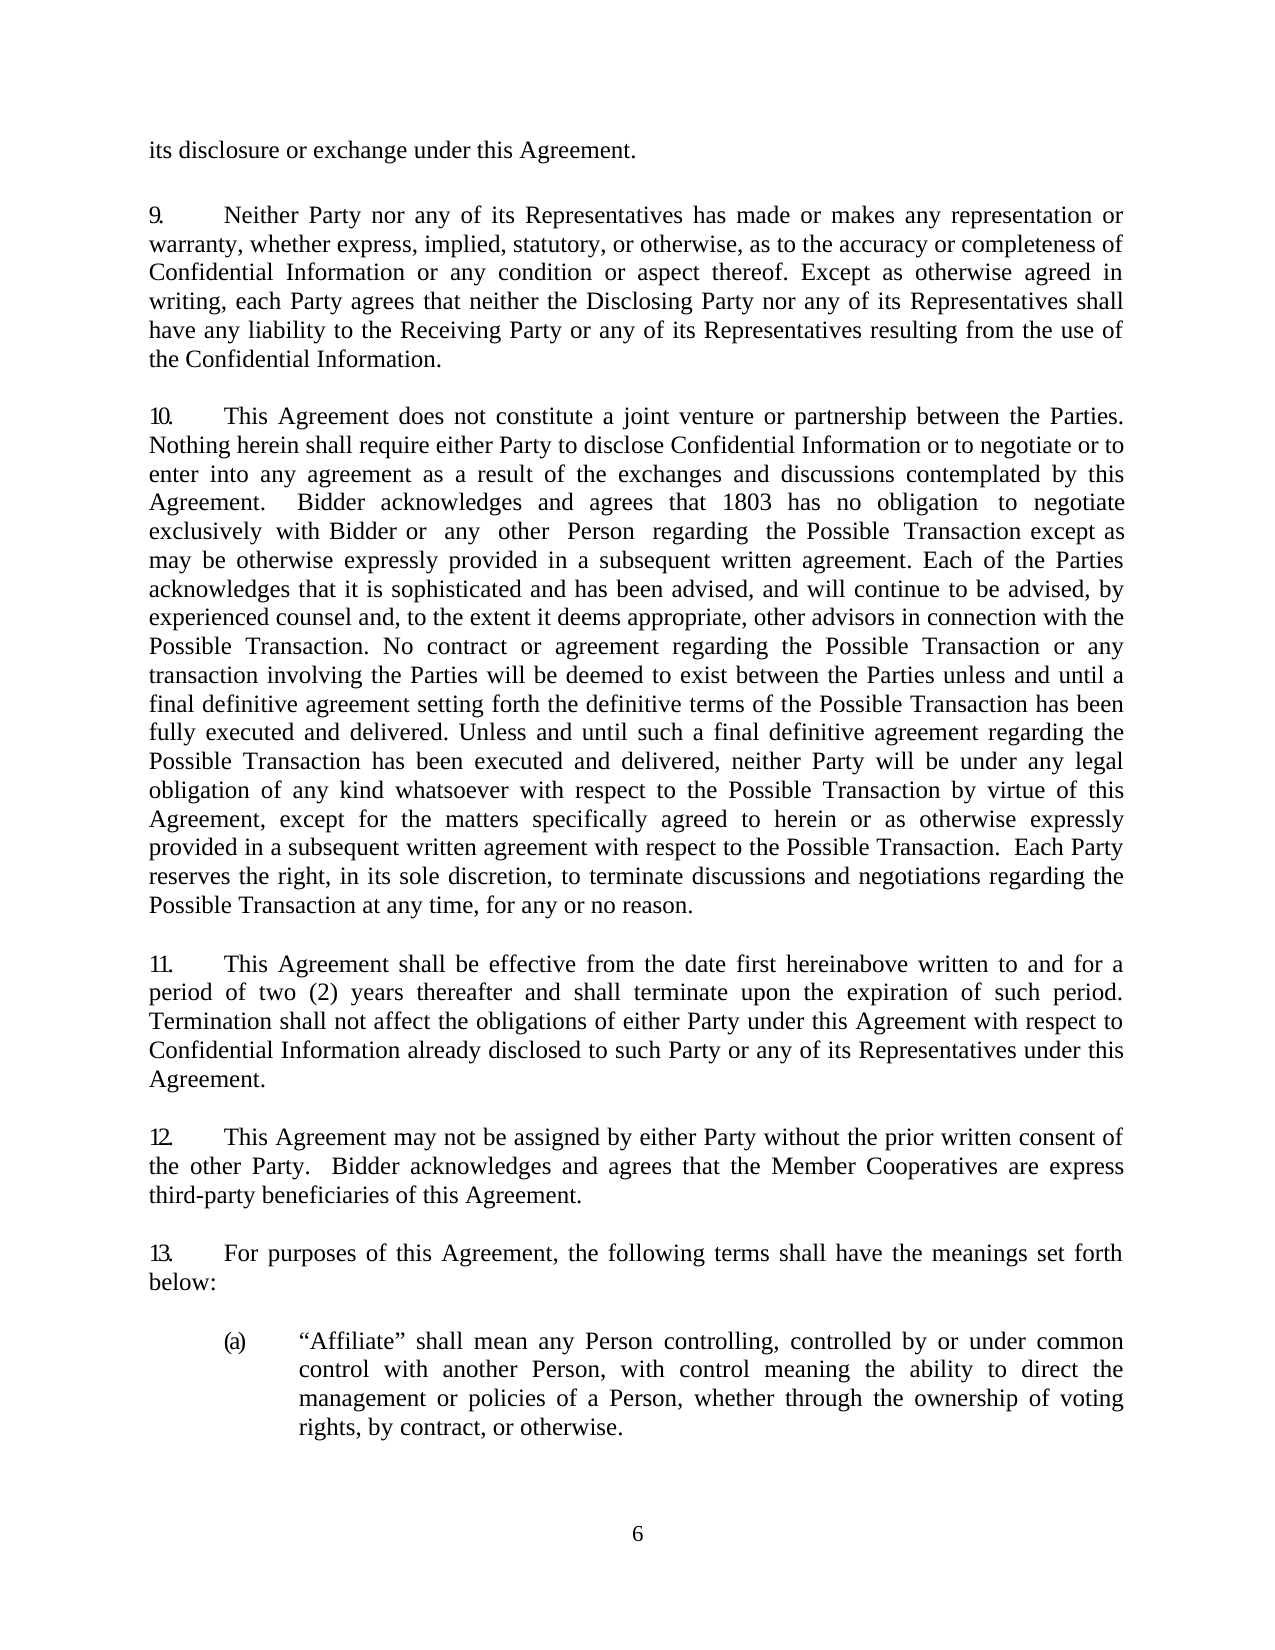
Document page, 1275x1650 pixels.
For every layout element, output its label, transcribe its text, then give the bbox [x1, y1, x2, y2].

list This Agreement does not constitute a joint venture or partnership between the Parties. Nothing herein shall require either Party to disclose Confidential Information or to negotiate or to enter into any agreement as a result of the exchanges and discussions contemplated by this Agreement. Bidder acknowledges and agrees that 1803 has no obligation to negotiate exclusively with Bidder or any other Person regarding the Possible Transaction except as may be otherwise expressly provided in a subsequent written agreement. Each of the Parties acknowledges that it is sophisticated and has been advised, and will continue to be advised, by experienced counsel and, to the extent it deems appropriate, other advisors in connection with the Possible Transaction. No contract or agreement regarding the Possible Transaction or any transaction involving the Parties will be deemed to exist between the Parties unless and until a final definitive agreement setting forth the definitive terms of the Possible Transaction has been fully executed and delivered. Unless and until such a final definitive agreement regarding the Possible Transaction has been executed and delivered, neither Party will be under any legal obligation of any kind whatsoever with respect to the Possible Transaction by virtue of this Agreement, except for the matters specifically agreed to herein or as otherwise expressly provided in a subsequent written agreement with respect to the Possible Transaction. Each Party reserves the right, in its sole discretion, to terminate discussions and negotiations regarding the Possible Transaction at any time, for any or no reason. [148, 401, 1125, 919]
list “Affiliate” shall mean any Person controlling, controlled by or under common control with another Person, with control meaning the ability to direct the management or policies of a Person, whether through the ownership of voting rights, by contract, or otherwise. [223, 1326, 1124, 1441]
list This Agreement may not be assigned by either Party without the prior written consent of the other Party. Bidder acknowledges and agrees that the Member Cooperatives are express third-party beneficiaries of this Agreement. [148, 1122, 1125, 1208]
list Neither Party nor any of its Representatives has made or makes any representation or warranty, whether express, implied, statutory, or otherwise, as to the accuracy or completeness of Confidential Information or any condition or aspect thereof. Except as otherwise agreed in writing, each Party agrees that neither the Disclosing Party nor any of its Representatives shall have any liability to the Receiving Party or any of its Representatives resulting from the use of the Confidential Information. [148, 200, 1124, 372]
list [148, 135, 1125, 164]
list This Agreement shall be effective from the date first hereinabove written to and for a period of two (2) years thereafter and shall terminate upon the expiration of such period. Termination shall not affect the obligations of either Party under this Agreement with respect to Confidential Information already disclosed to such Party or any of its Representatives under this Agreement. [148, 949, 1125, 1092]
list For purposes of this Agreement, the following terms shall have the meanings set forth below: [148, 1238, 1124, 1296]
